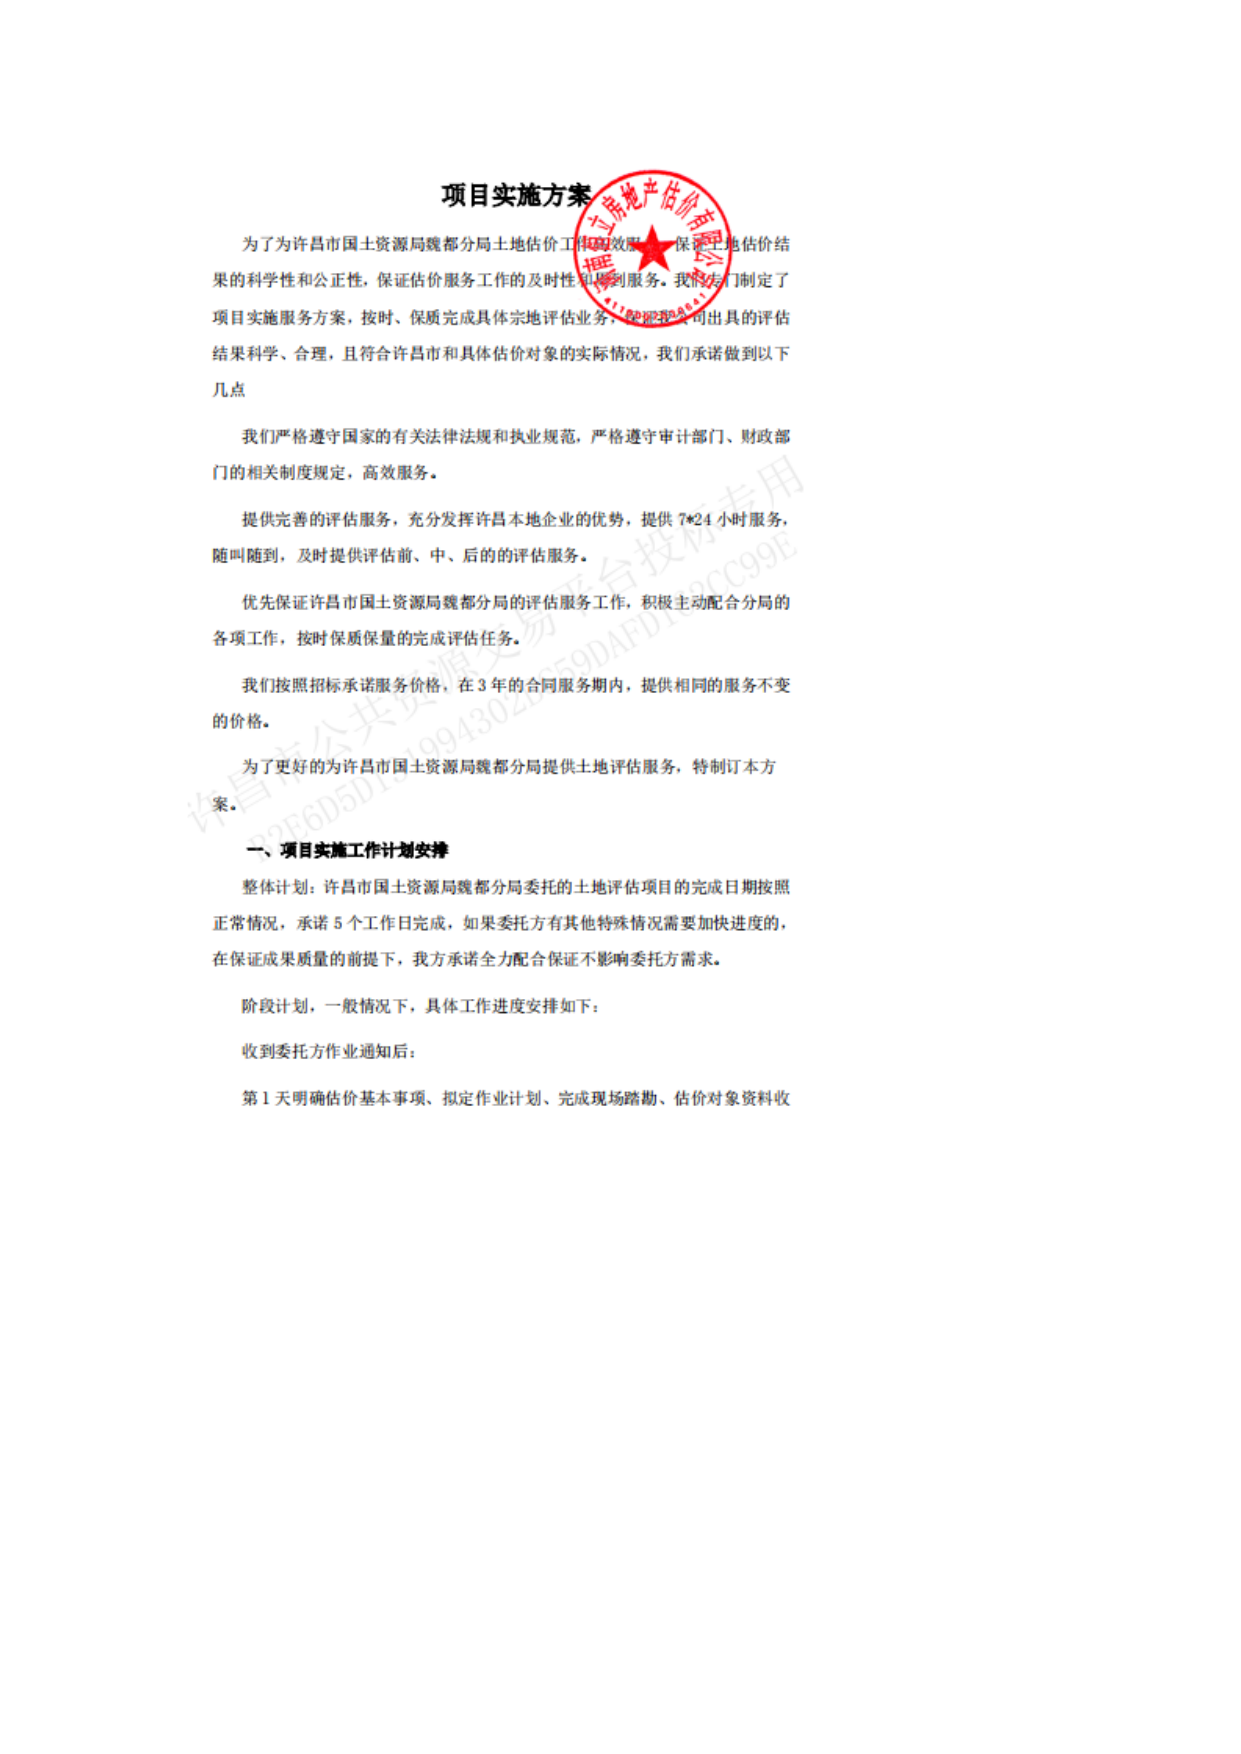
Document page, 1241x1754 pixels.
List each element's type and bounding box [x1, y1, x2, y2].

picture [187, 162, 824, 1131]
